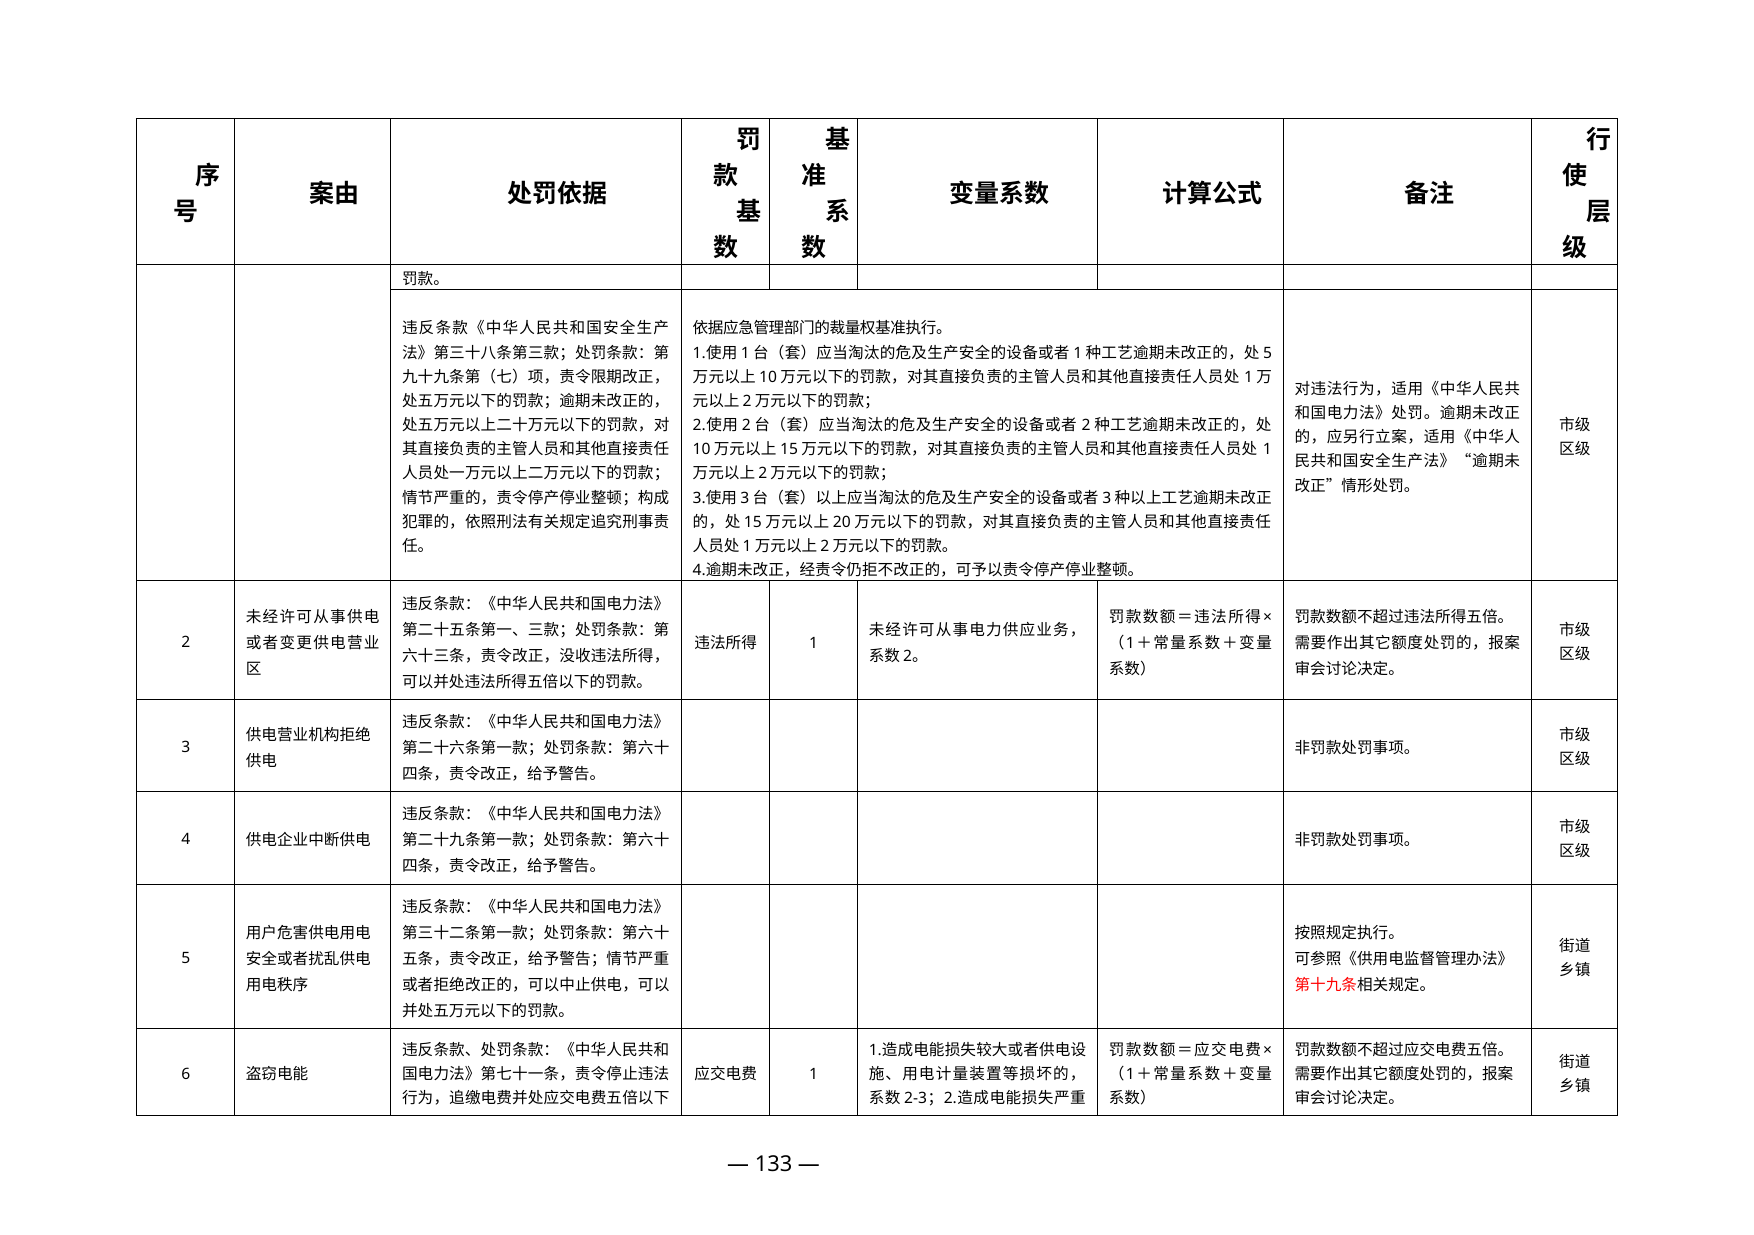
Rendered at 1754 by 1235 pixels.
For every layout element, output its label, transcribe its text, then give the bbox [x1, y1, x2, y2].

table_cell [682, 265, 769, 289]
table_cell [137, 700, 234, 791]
table_header 基准 系数 [770, 119, 857, 264]
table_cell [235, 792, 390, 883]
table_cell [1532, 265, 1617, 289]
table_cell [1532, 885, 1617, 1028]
table_header 备注 [1284, 119, 1531, 264]
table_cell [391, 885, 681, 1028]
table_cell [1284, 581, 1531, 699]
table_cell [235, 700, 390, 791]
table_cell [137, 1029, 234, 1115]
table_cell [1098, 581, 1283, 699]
table_header 序号 [137, 119, 234, 264]
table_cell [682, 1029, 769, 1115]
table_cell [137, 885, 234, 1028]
table_header 变量系数 [858, 119, 1097, 264]
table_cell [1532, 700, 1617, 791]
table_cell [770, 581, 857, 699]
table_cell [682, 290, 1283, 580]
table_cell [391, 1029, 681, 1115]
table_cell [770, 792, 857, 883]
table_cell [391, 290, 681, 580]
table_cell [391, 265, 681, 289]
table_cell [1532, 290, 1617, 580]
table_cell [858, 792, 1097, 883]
table_header 案由 [235, 119, 390, 264]
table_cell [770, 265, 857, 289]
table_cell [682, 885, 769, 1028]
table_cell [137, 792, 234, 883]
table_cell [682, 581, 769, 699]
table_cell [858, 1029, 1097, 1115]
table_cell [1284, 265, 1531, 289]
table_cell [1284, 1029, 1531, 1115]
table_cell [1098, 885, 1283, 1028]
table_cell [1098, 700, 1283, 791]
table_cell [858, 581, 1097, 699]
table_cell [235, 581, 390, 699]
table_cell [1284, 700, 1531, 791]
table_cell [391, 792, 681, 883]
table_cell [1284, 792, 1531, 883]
table_header 行使 层级 [1532, 119, 1617, 264]
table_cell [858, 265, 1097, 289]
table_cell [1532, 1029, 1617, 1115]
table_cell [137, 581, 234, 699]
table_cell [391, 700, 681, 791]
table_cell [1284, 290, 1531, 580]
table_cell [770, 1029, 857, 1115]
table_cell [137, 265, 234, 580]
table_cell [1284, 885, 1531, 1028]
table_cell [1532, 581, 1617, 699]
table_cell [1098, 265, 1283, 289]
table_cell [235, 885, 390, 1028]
table_header 计算公式 [1098, 119, 1283, 264]
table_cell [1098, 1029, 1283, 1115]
table_header 处罚依据 [391, 119, 681, 264]
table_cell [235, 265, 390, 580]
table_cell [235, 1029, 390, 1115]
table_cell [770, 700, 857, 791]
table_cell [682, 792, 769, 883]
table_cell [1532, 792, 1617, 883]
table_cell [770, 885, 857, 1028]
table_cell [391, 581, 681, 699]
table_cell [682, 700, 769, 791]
table_header 罚款 基数 [682, 119, 769, 264]
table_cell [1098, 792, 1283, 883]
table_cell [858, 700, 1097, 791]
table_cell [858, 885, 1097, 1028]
